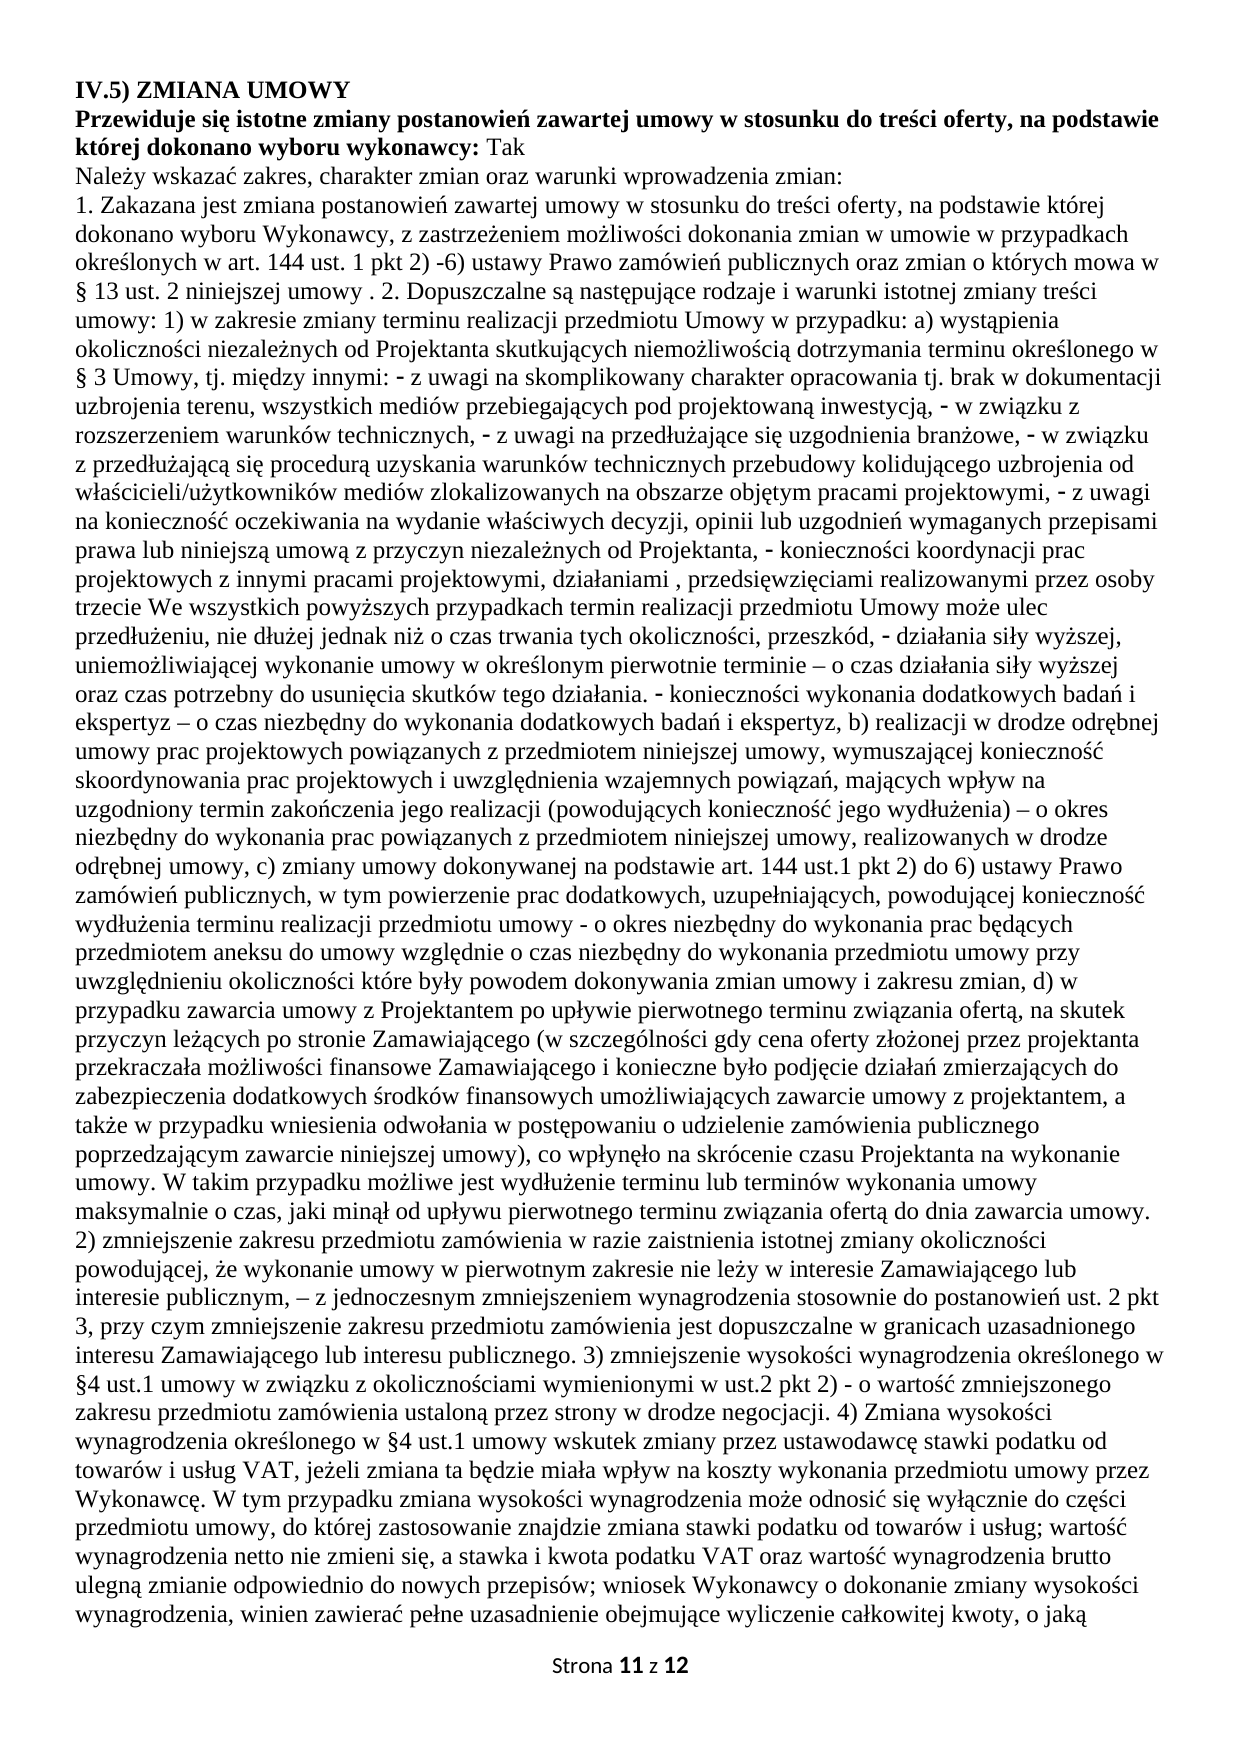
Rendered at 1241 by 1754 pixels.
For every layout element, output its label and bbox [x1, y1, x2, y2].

text [75, 75, 1165, 1627]
